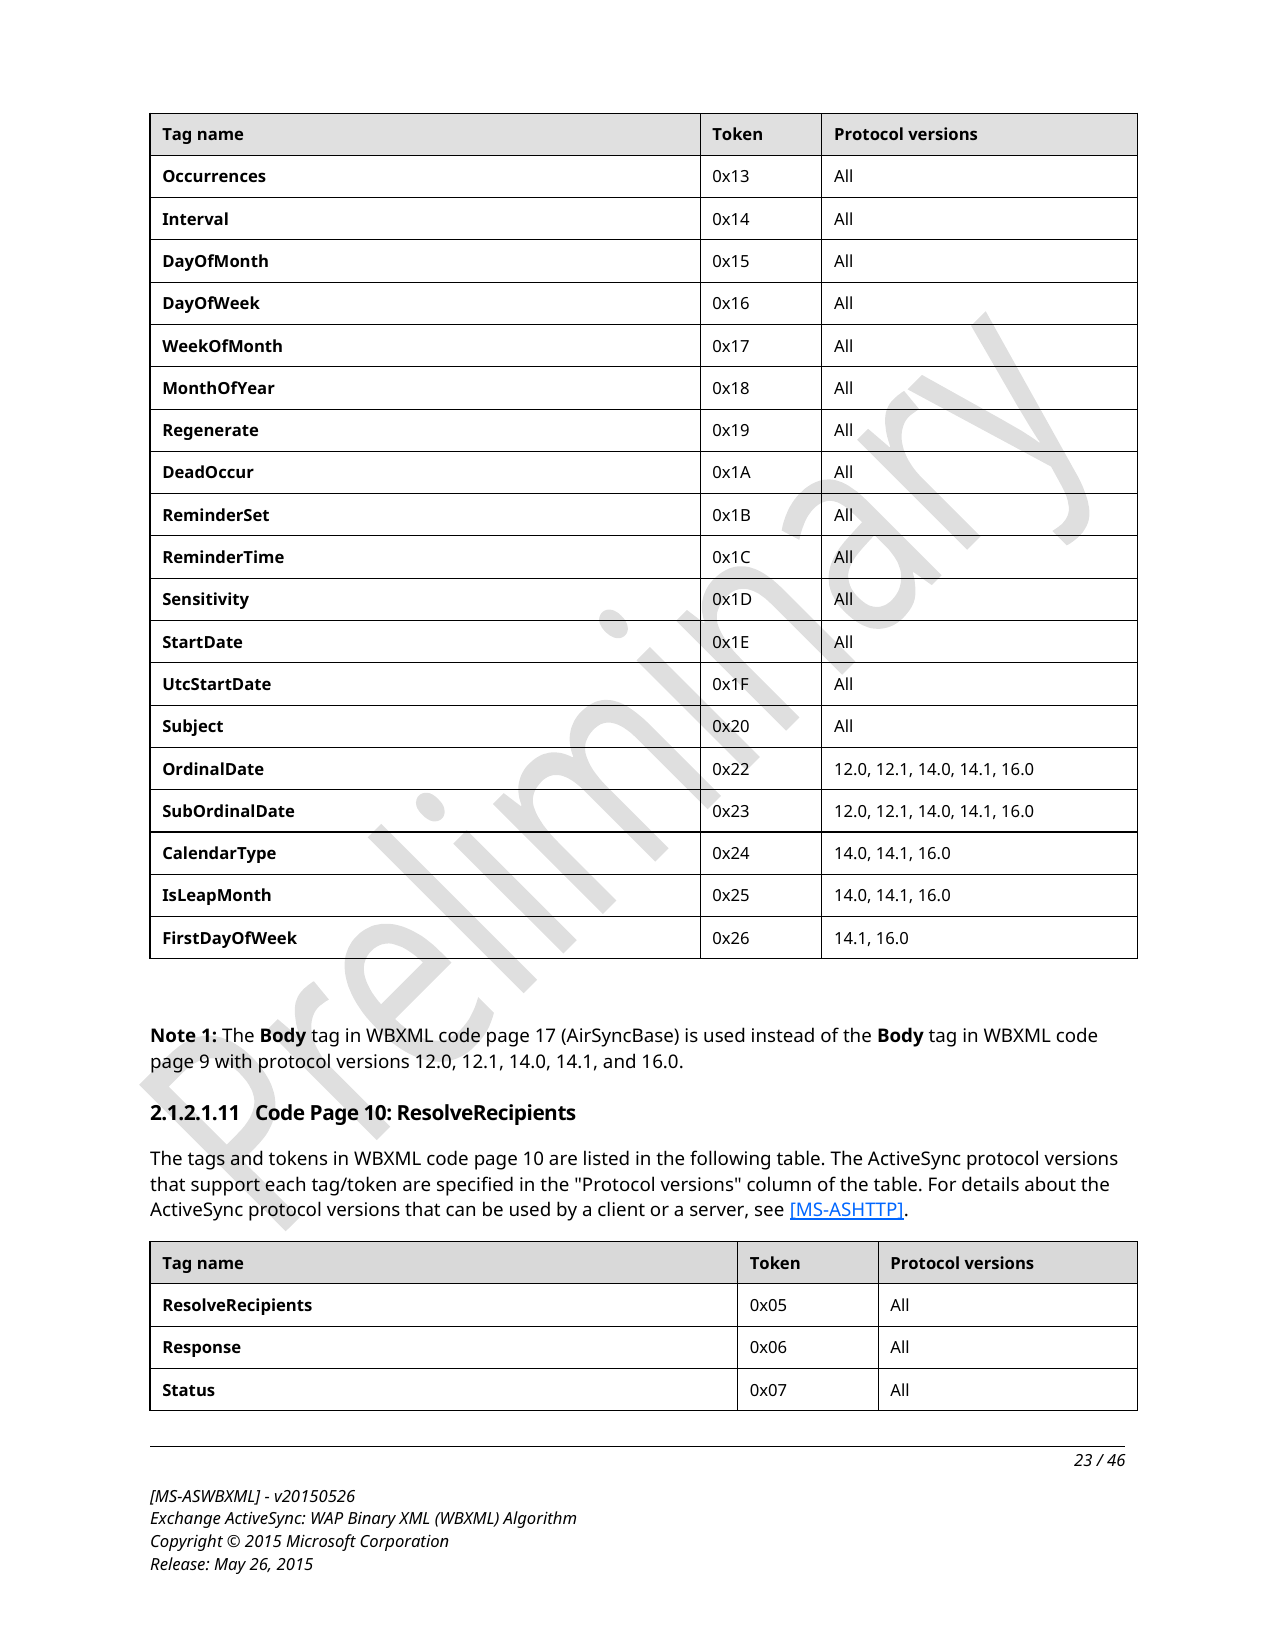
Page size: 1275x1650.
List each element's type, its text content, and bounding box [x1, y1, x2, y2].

text Note 1: The Body tag in WBXML code page 17 (AirSyncBase) is used instead of the Body tag in WBXML code page 9 with protocol versions 12.0, 12.1, 14.0, 14.1, and 16.0. [150, 1022, 1125, 1073]
table_cell 0x15 [701, 240, 821, 282]
table_cell CalendarType [151, 833, 700, 874]
table_cell DeadOccur [151, 452, 700, 493]
table_cell Response [151, 1327, 737, 1368]
table_cell All [822, 240, 1137, 282]
table_cell 12.0, 12.1, 14.0, 14.1, 16.0 [822, 748, 1137, 789]
table_cell Subject [151, 706, 700, 747]
table_header Tag name [151, 114, 700, 155]
table_cell All [822, 198, 1137, 239]
table_cell 0x18 [701, 367, 821, 408]
table_cell Regenerate [151, 410, 700, 451]
table_cell 0x07 [738, 1369, 878, 1410]
table_cell All [822, 367, 1137, 408]
table_header Protocol versions [879, 1242, 1137, 1283]
table_cell All [822, 283, 1137, 324]
table_cell All [822, 410, 1137, 451]
table_cell All [822, 452, 1137, 493]
table_cell DayOfWeek [151, 283, 700, 324]
table_cell 0x1C [701, 536, 821, 578]
table_cell ReminderTime [151, 536, 700, 578]
table_cell SubOrdinalDate [151, 790, 700, 831]
table_cell OrdinalDate [151, 748, 700, 789]
table_cell 0x1F [701, 663, 821, 704]
table_cell All [822, 536, 1137, 578]
table_cell 0x23 [701, 790, 821, 831]
table_cell 0x20 [701, 706, 821, 747]
table_cell 0x16 [701, 283, 821, 324]
table_cell All [822, 579, 1137, 620]
table_cell 0x17 [701, 325, 821, 366]
table_cell 0x1A [701, 452, 821, 493]
table_cell StartDate [151, 621, 700, 662]
table_cell 0x1B [701, 494, 821, 535]
table_header Tag name [151, 1242, 737, 1283]
table_cell IsLeapMonth [151, 875, 700, 916]
table_cell Interval [151, 198, 700, 239]
table_cell 0x1D [701, 579, 821, 620]
table_cell UtcStartDate [151, 663, 700, 704]
table_cell All [822, 325, 1137, 366]
table_cell Sensitivity [151, 579, 700, 620]
table_cell 0x22 [701, 748, 821, 789]
table_cell All [822, 494, 1137, 535]
table_cell 0x19 [701, 410, 821, 451]
table_cell 14.0, 14.1, 16.0 [822, 875, 1137, 916]
table_cell 0x05 [738, 1284, 878, 1326]
table_cell WeekOfMonth [151, 325, 700, 366]
table_cell All [879, 1284, 1137, 1326]
table_cell 0x24 [701, 833, 821, 874]
table_cell 0x25 [701, 875, 821, 916]
table_cell DayOfMonth [151, 240, 700, 282]
text The tags and tokens in WBXML code page 10 are listed in the following table. The ActiveSync protocol versions that support each tag/token are specified in the "Protocol versions" column of the table. For details about the ActiveSync protocol versions that can be used by a client or a server, see [MS-ASHTTP]. [150, 1146, 1125, 1222]
table_cell 14.0, 14.1, 16.0 [822, 833, 1137, 874]
table_cell 12.0, 12.1, 14.0, 14.1, 16.0 [822, 790, 1137, 831]
table_cell 0x14 [701, 198, 821, 239]
table_cell 14.1, 16.0 [822, 917, 1137, 958]
table_cell 0x13 [701, 156, 821, 197]
table_cell All [879, 1327, 1137, 1368]
subtitle Code Page 10: ResolveRecipients [150, 1098, 1125, 1127]
table_header Token [738, 1242, 878, 1283]
table_cell All [879, 1369, 1137, 1410]
table_header Token [701, 114, 821, 155]
table_cell Status [151, 1369, 737, 1410]
table_cell All [822, 706, 1137, 747]
table_cell All [822, 156, 1137, 197]
table_cell ResolveRecipients [151, 1284, 737, 1326]
table_cell 0x26 [701, 917, 821, 958]
table_cell ReminderSet [151, 494, 700, 535]
table_cell 0x1E [701, 621, 821, 662]
table_cell Occurrences [151, 156, 700, 197]
table_cell All [822, 663, 1137, 704]
table_cell MonthOfYear [151, 367, 700, 408]
table_cell All [822, 621, 1137, 662]
table_header Protocol versions [822, 114, 1137, 155]
table_cell FirstDayOfWeek [151, 917, 700, 958]
table_cell 0x06 [738, 1327, 878, 1368]
